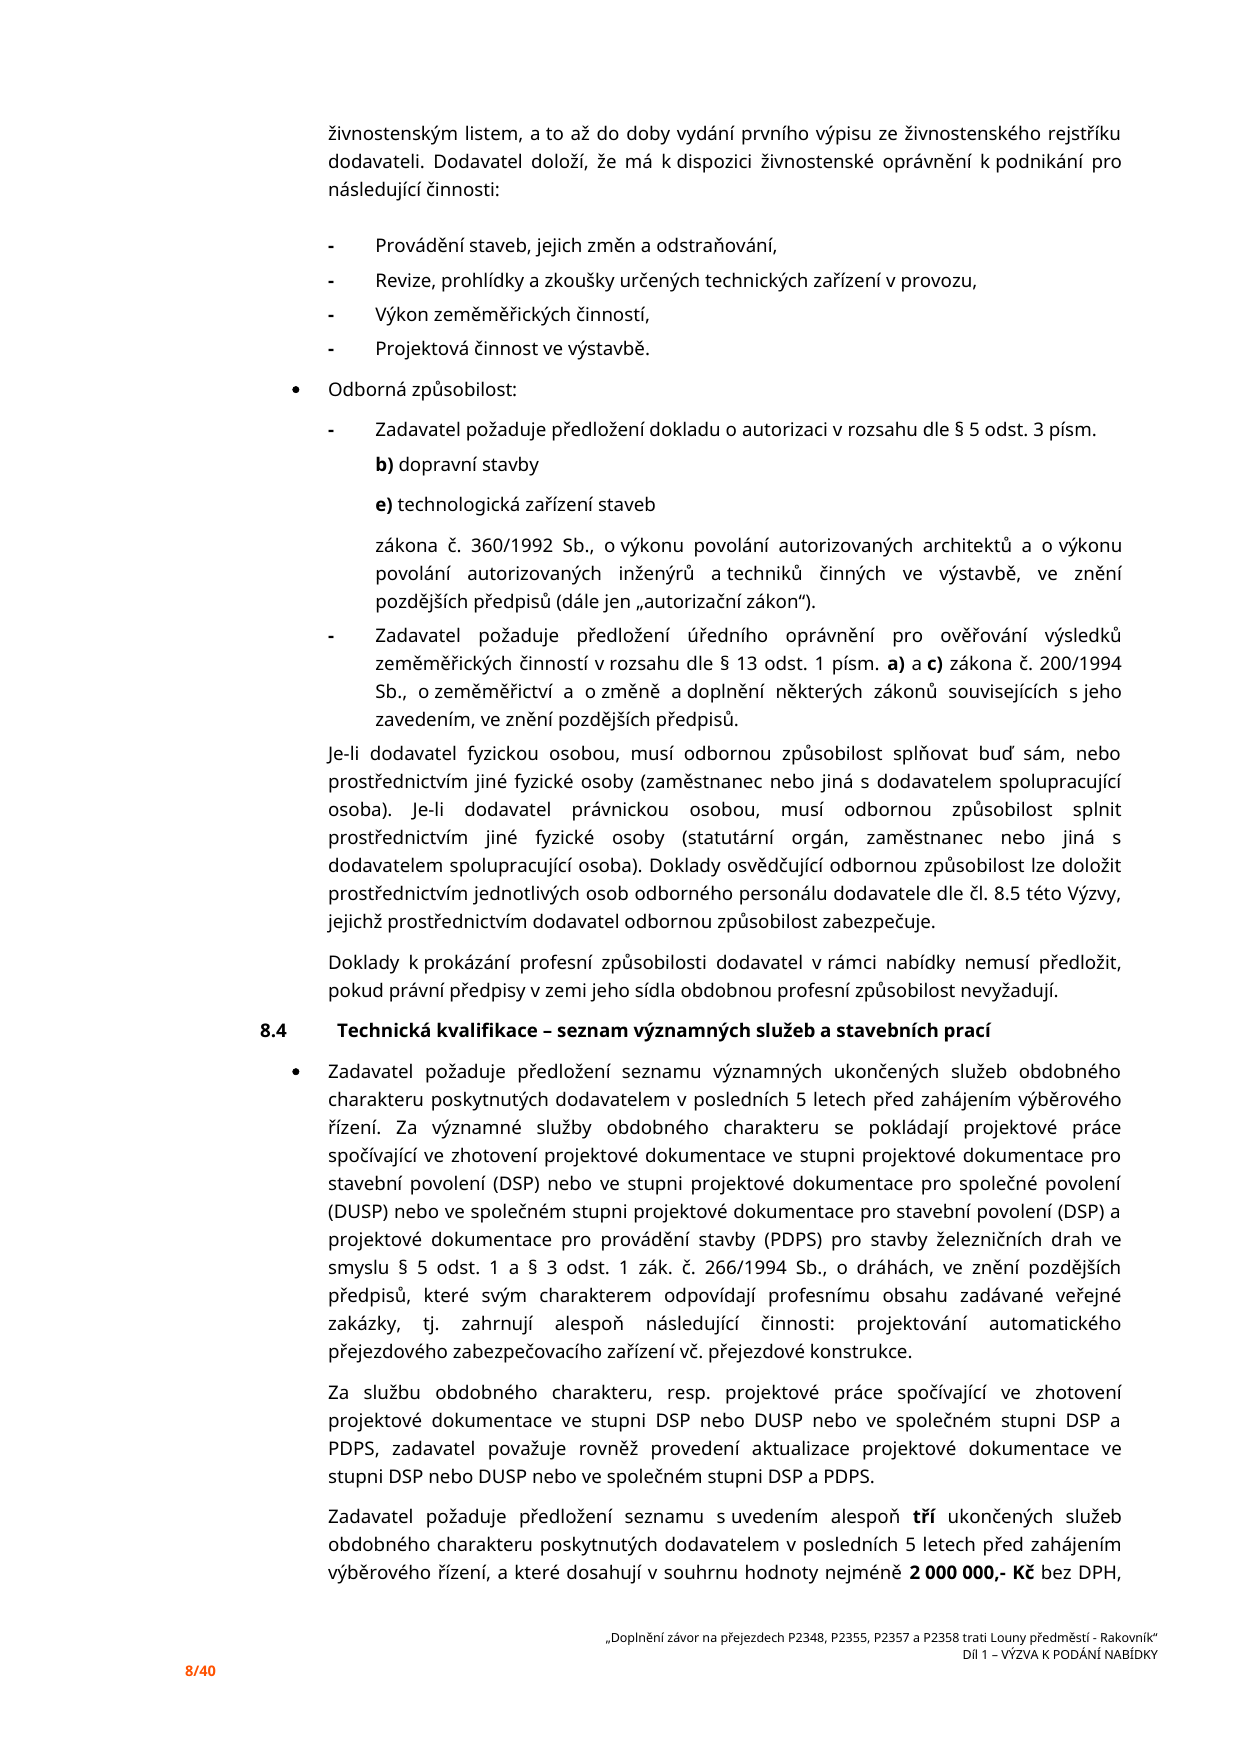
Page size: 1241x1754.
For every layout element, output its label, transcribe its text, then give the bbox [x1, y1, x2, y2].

list e) technologická zařízení staveb [339, 491, 1122, 517]
text Odborná způsobilost: [292, 376, 1122, 402]
text Projektová činnost ve výstavbě. [328, 336, 1122, 361]
text Je-li dodavatel fyzickou osobou, musí odbornou způsobilost splňovat buď sám, nebo prostřednictvím jiné fyzické osoby (zaměstnanec nebo jiná s dodavatelem spolupracující osoba). Je-li dodavatel právnickou osobou, musí odbornou způsobilost splnit prostřednictvím jiné fyzické osoby (statutární orgán, zaměstnanec nebo jiná s dodavatelem spolupracující osoba). Doklady osvědčující odbornou způsobilost lze doložit prostřednictvím jednotlivých osob odborného personálu dodavatele dle čl. 8.5 této Výzvy, jejichž prostřednictvím dodavatel odbornou způsobilost zabezpečuje. [328, 741, 1122, 934]
text Zadavatel požaduje předložení dokladu o autorizaci v rozsahu dle § 5 odst. 3 písm. [328, 417, 1122, 442]
text Doklady k prokázání profesní způsobilosti dodavatel v rámci nabídky nemusí předložit, pokud právní předpisy v zemi jeho sídla obdobnou profesní způsobilost nevyžadují. [328, 949, 1122, 1003]
text Výkon zeměměřických činností, [328, 301, 1122, 327]
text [328, 1503, 1122, 1585]
text Zadavatel požaduje předložení úředního oprávnění pro ověřování výsledků zeměměřických činností v rozsahu dle § 13 odst. 1 písm. a) a c) zákona č. 200/1994 Sb., o zeměměřictví a o změně a doplnění některých zákonů souvisejících s jeho zavedením, ve znění pozdějších předpisů. [328, 622, 1122, 732]
text Revize, prohlídky a zkoušky určených technických zařízení v provozu, [328, 267, 1122, 292]
list b) dopravní stavby [339, 451, 1122, 476]
text Za službu obdobného charakteru, resp. projektové práce spočívající ve zhotovení projektové dokumentace ve stupni DSP nebo DUSP nebo ve společném stupni DSP a PDPS, zadavatel považuje rovněž provedení aktualizace projektové dokumentace ve stupni DSP nebo DUSP nebo ve společném stupni DSP a PDPS. [328, 1379, 1122, 1488]
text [292, 121, 1122, 202]
text Zadavatel požaduje předložení seznamu významných ukončených služeb obdobného charakteru poskytnutých dodavatelem v posledních 5 letech před zahájením výběrového řízení. Za významné služby obdobného charakteru se pokládají projektové práce spočívající ve zhotovení projektové dokumentace ve stupni projektové dokumentace pro stavební povolení (DSP) nebo ve stupni projektové dokumentace pro společné povolení (DUSP) nebo ve společném stupni projektové dokumentace pro stavební povolení (DSP) a projektové dokumentace pro provádění stavby (PDPS) pro stavby železničních drah ve smyslu § 5 odst. 1 a § 3 odst. 1 zák. č. 266/1994 Sb., o dráhách, ve znění pozdějších předpisů, které svým charakterem odpovídají profesnímu obsahu zadávané veřejné zakázky, tj. zahrnují alespoň následující činnosti: projektování automatického přejezdového zabezpečovacího zařízení vč. přejezdové konstrukce. [292, 1058, 1122, 1364]
list zákona č. 360/1992 Sb., o výkonu povolání autorizovaných architektů a o výkonu povolání autorizovaných inženýrů a techniků činných ve výstavbě, ve znění pozdějších předpisů (dále jen „autorizační zákon“). [375, 532, 1122, 613]
text Provádění staveb, jejich změn a odstraňování, [328, 233, 1122, 258]
text Technická kvalifikace – seznam významných služeb a stavebních prací [260, 1018, 1122, 1043]
